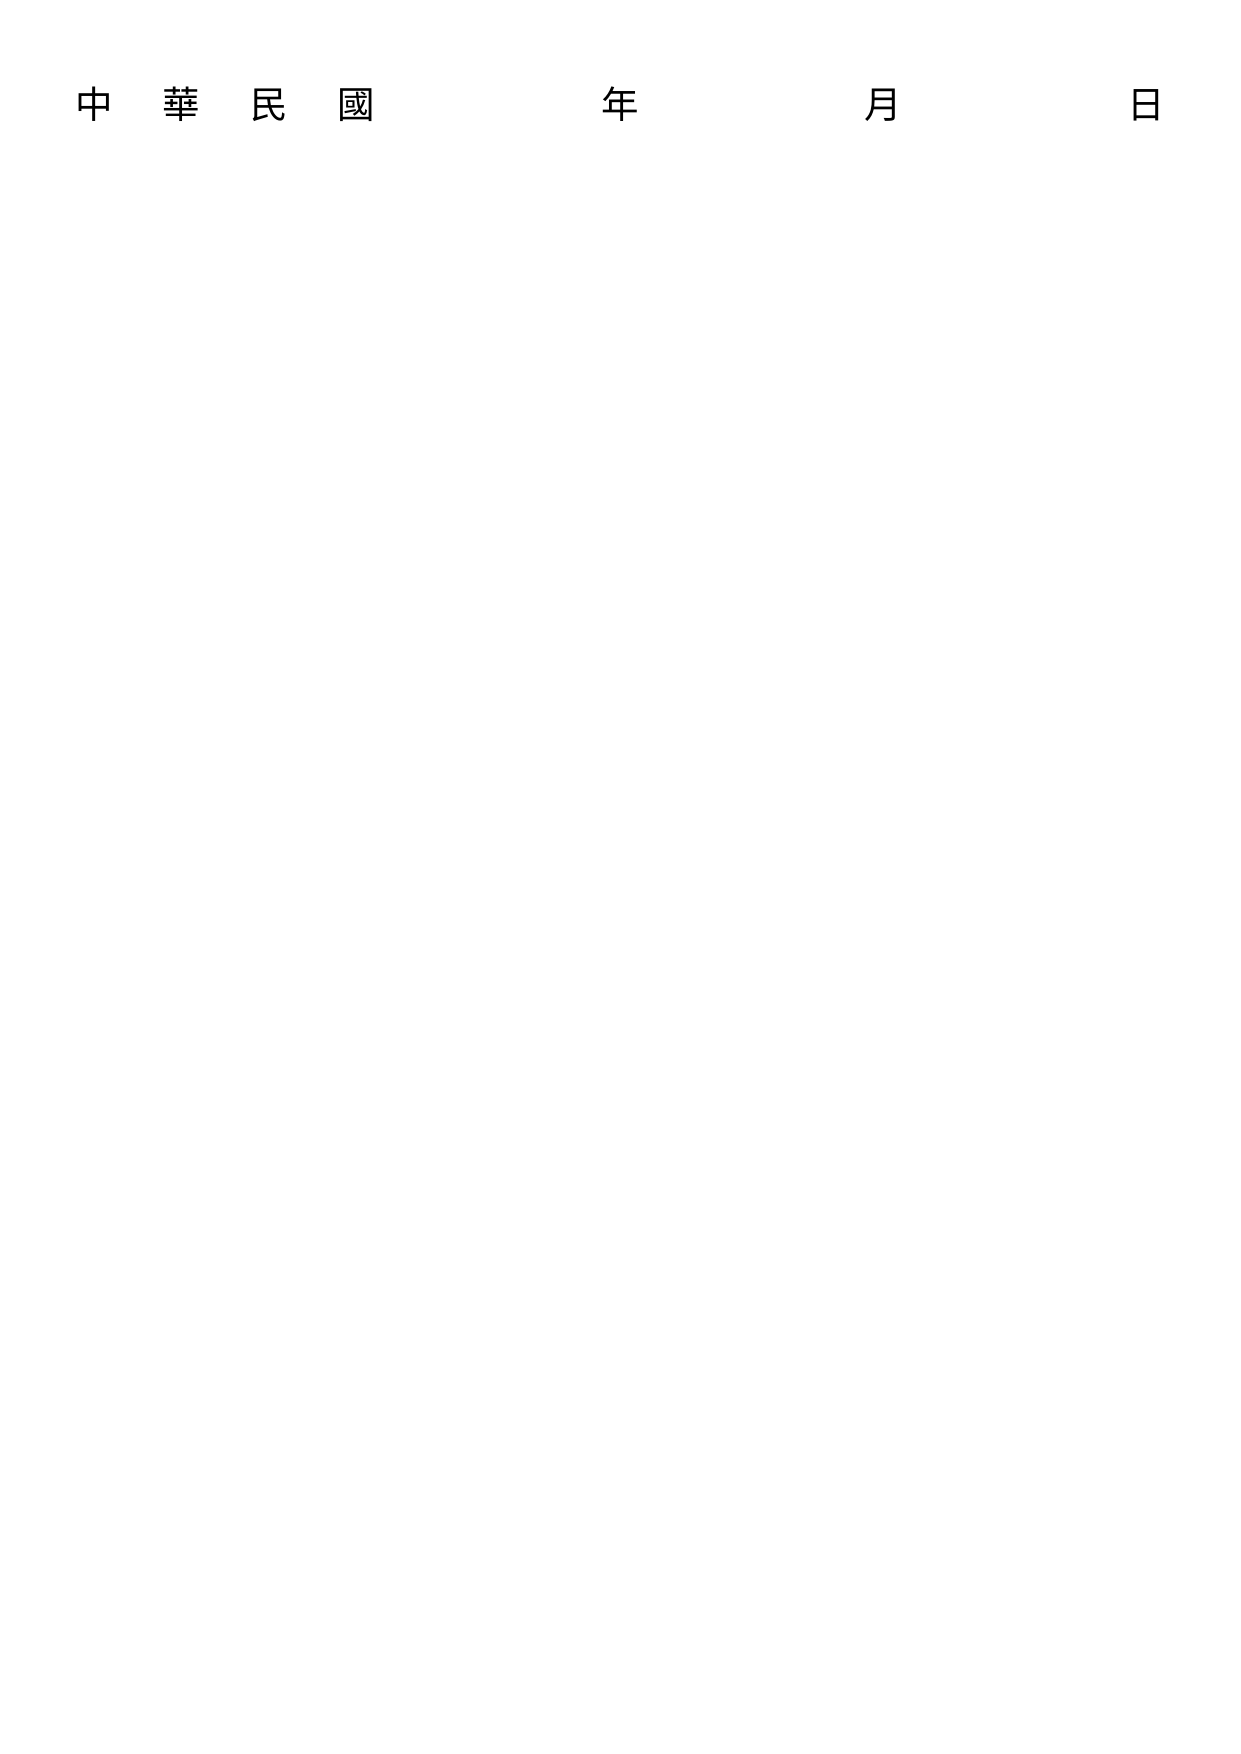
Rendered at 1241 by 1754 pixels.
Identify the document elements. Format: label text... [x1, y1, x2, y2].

text 中華民國 年 月 日 [75, 75, 1165, 129]
